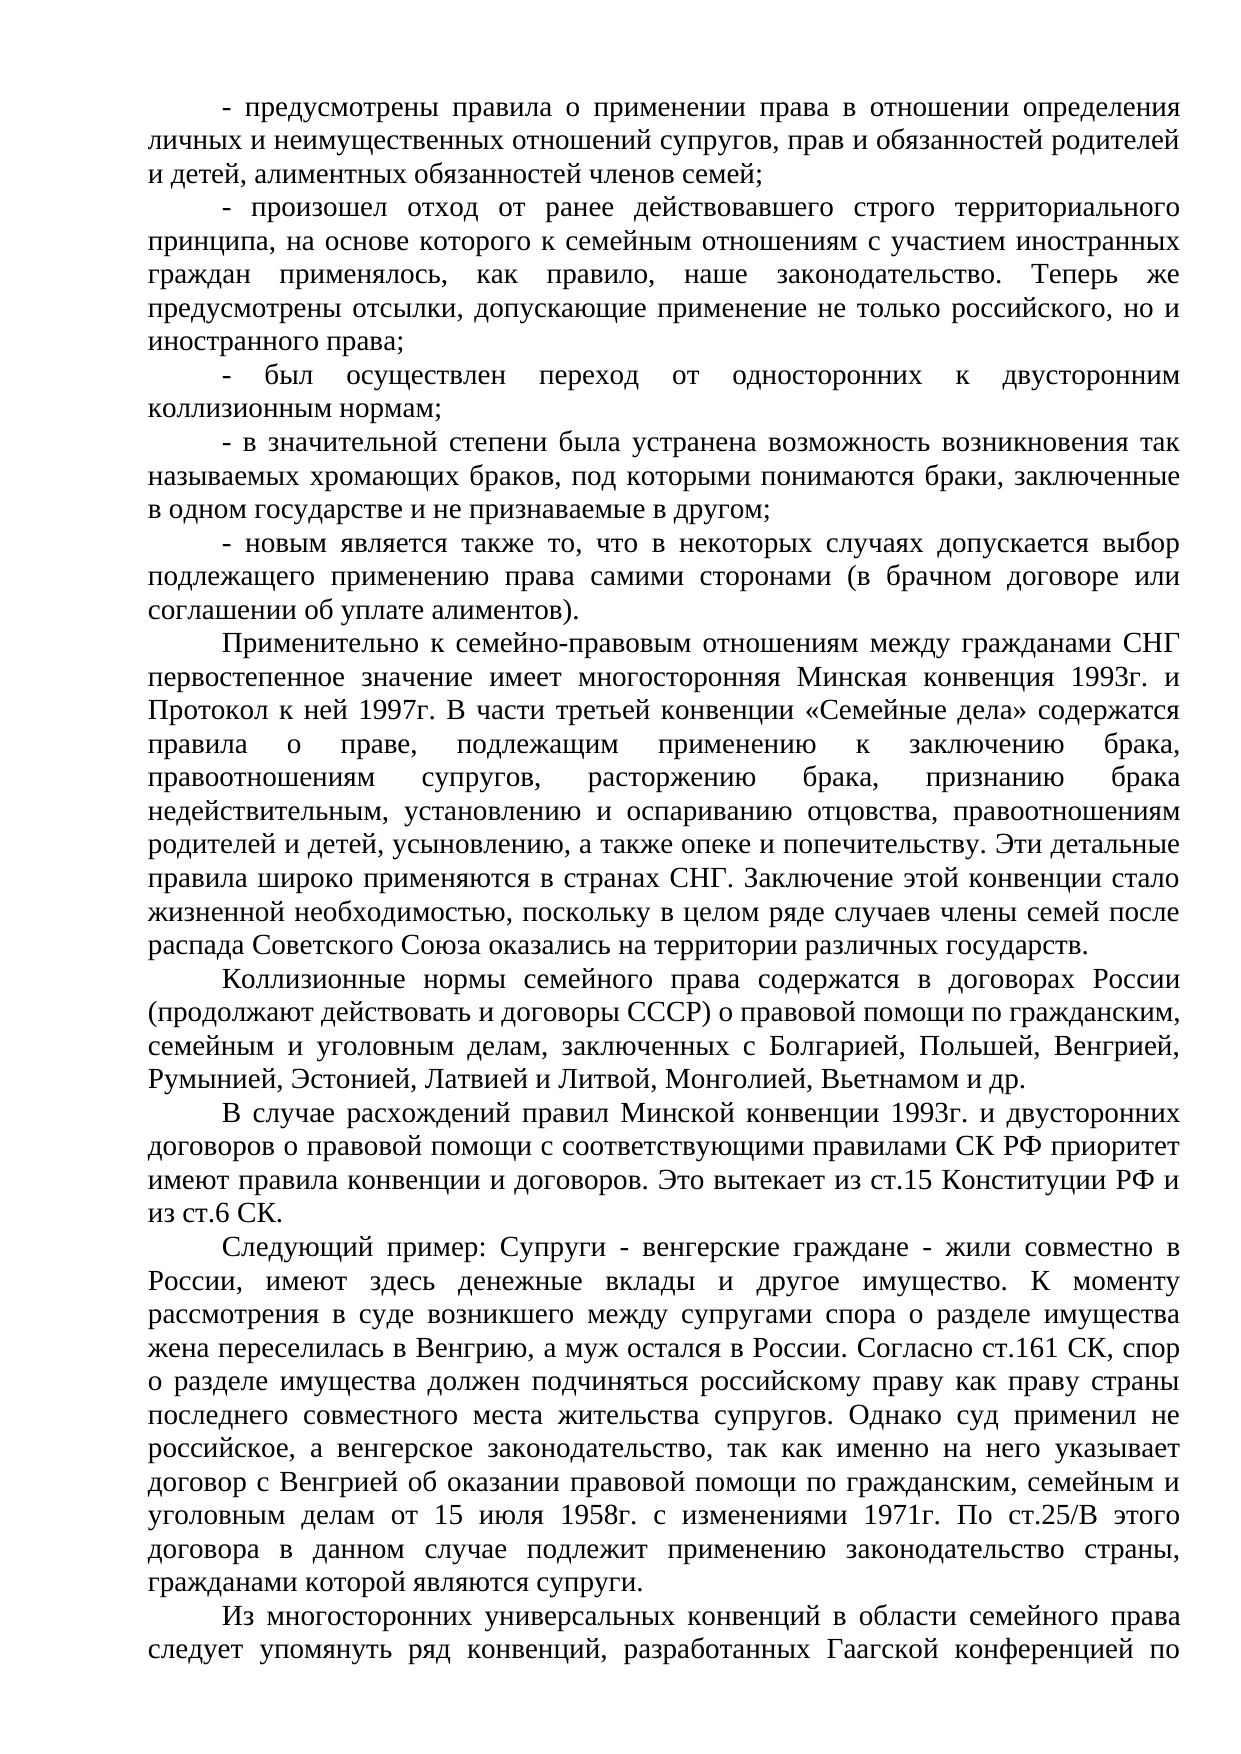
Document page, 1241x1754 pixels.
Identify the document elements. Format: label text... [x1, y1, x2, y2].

text - в значительной степени была устранена возможность возникновения так называемых хромающих браков, под которыми понимаются браки, заключенные в одном государстве и не признаваемые в другом; [148, 424, 1181, 525]
text - произошел отход от ранее действовавшего строго территориального принципа, на основе которого к семейным отношениям с участием иностранных граждан применялось, как правило, наше законодательство. Теперь же предусмотрены отсылки, допускающие применение не только российского, но и иностранного права; [148, 189, 1181, 357]
text - предусмотрены правила о применении права в отношении определения личных и неимущественных отношений супругов, прав и обязанностей родителей и детей, алиментных обязанностей членов семей; [148, 89, 1181, 189]
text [148, 1598, 1181, 1665]
text Следующий пример: Супруги - венгерские граждане - жили совместно в России, имеют здесь денежные вклады и другое имущество. К моменту рассмотрения в суде возникшего между супругами спора о разделе имущества жена переселилась в Венгрию, а муж остался в России. Согласно ст.161 СК, спор о разделе имущества должен подчиняться российскому праву как праву страны последнего совместного места жительства супругов. Однако суд применил не российское, а венгерское законодательство, так как именно на него указывает договор с Венгрией об оказании правовой помощи по гражданским, семейным и уголовным делам от 15 июля 1958г. с изменениями 1971г. По ст.25/В этого договора в данном случае подлежит применению законодательство страны, гражданами которой являются супруги. [148, 1229, 1181, 1598]
text В случае расхождений правил Минской конвенции 1993г. и двусторонних договоров о правовой помощи с соответствующими правилами СК РФ приоритет имеют правила конвенции и договоров. Это вытекает из ст.15 Конституции РФ и из ст.6 СК. [148, 1095, 1181, 1229]
text Применительно к семейно-правовым отношениям между гражданами СНГ первостепенное значение имеет многосторонняя Минская конвенция 1993г. и Протокол к ней 1997г. В части третьей конвенции «Семейные дела» содержатся правила о праве, подлежащим применению к заключению брака, правоотношениям супругов, расторжению брака, признанию брака недействительным, установлению и оспариванию отцовства, правоотношениям родителей и детей, усыновлению, а также опеке и попечительству. Эти детальные правила широко применяются в странах СНГ. Заключение этой конвенции стало жизненной необходимостью, поскольку в целом ряде случаев члены семей после распада Советского Союза оказались на территории различных государств. [148, 625, 1181, 961]
text Коллизионные нормы семейного права содержатся в договорах России (продолжают действовать и договоры СССР) о правовой помощи по гражданским, семейным и уголовным делам, заключенных с Болгарией, Польшей, Венгрией, Румынией, Эстонией, Латвией и Литвой, Монголией, Вьетнамом и др. [148, 961, 1181, 1095]
text - новым является также то, что в некоторых случаях допускается выбор подлежащего применению права самими сторонами (в брачном договоре или соглашении об уплате алиментов). [148, 525, 1181, 625]
text - был осуществлен переход от односторонних к двусторонним коллизионным нормам; [148, 357, 1181, 424]
